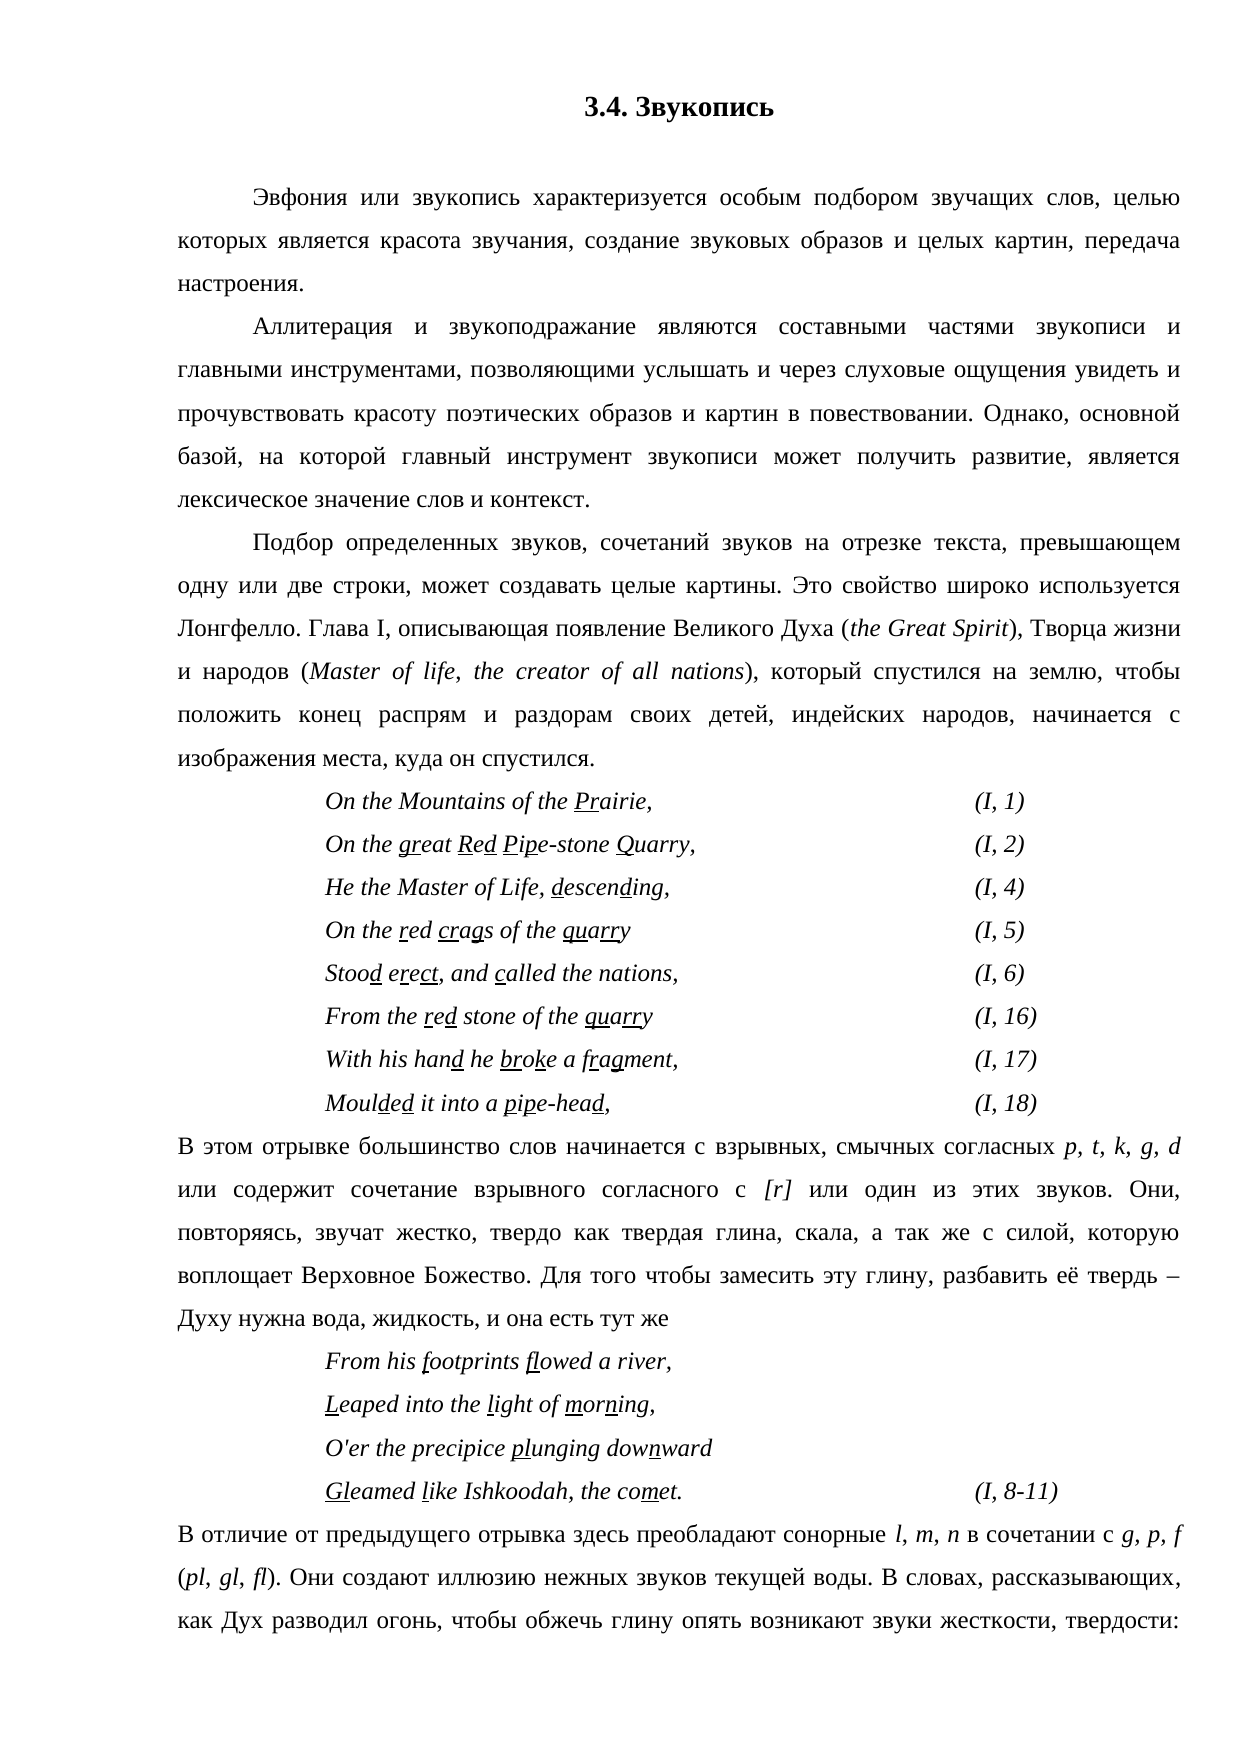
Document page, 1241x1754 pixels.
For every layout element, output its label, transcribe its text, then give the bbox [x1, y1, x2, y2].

text From his footprints flowed a river, [325, 1346, 1181, 1375]
text Аллитерация и звукоподражание являются составными частями звукописи и главными инструментами, позволяющими услышать и через слуховые ощущения увидеть и прочувствовать красоту поэтических образов и картин в повествовании. Однако, основной базой, на которой главный инструмент звукописи может получить развитие, является лексическое значение слов и контекст. [177, 311, 1181, 513]
text O'er the precipice plunging downward Gleamed like Ishkoodah, the comet. (I, 8-11) [325, 1433, 1181, 1504]
text Leaped into the light of morning, [325, 1389, 1181, 1418]
text Эвфония или звукопись характеризуется особым подбором звучащих слов, целью которых является красота звучания, создание звуковых образов и целых картин, передача настроения. [177, 182, 1181, 297]
text В этом отрывке большинство слов начинается с взрывных, смычных согласных p, t, k, g, d или содержит сочетание взрывного согласного с [r] или один из этих звуков. Они, повторяясь, звучат жестко, твердо как твердая глина, скала, а так же с силой, которую воплощает Верховное Божество. Для того чтобы замесить эту глину, разбавить её твердь – Духу нужна вода, жидкость, и она есть тут же [177, 1131, 1181, 1332]
text From the red stone of the quarry (I, 16) [325, 1001, 1181, 1030]
text Moulded it into a pipe-head, (I, 18) [325, 1088, 1181, 1116]
text Подбор определенных звуков, сочетаний звуков на отрезке текста, превышающем одну или две строки, может создавать целые картины. Это свойство широко используется Лонгфелло. Глава I, описывающая появление Великого Духа (the Great Spirit), Творца жизни и народов (Master of life, the creator of all nations), который спустился на землю, чтобы положить конец распрям и раздорам своих детей, индейских народов, начинается с изображения места, куда он спустился. [177, 527, 1181, 771]
text On the great Red Pipe-stone Quarry, (I, 2) [325, 829, 1181, 858]
subtitle 3.4. Звукопись [177, 89, 1181, 122]
text On the red crags of the quarry (I, 5) [325, 915, 1181, 944]
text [177, 1519, 1181, 1634]
text With his hand he broke a fragment, (I, 17) [325, 1044, 1181, 1073]
text On the Mountains of the Prairie, (I, 1) [325, 786, 1181, 814]
text He the Master of Life, descending, (I, 4) [325, 872, 1181, 901]
text Stood erect, and called the nations, (I, 6) [325, 958, 1181, 987]
